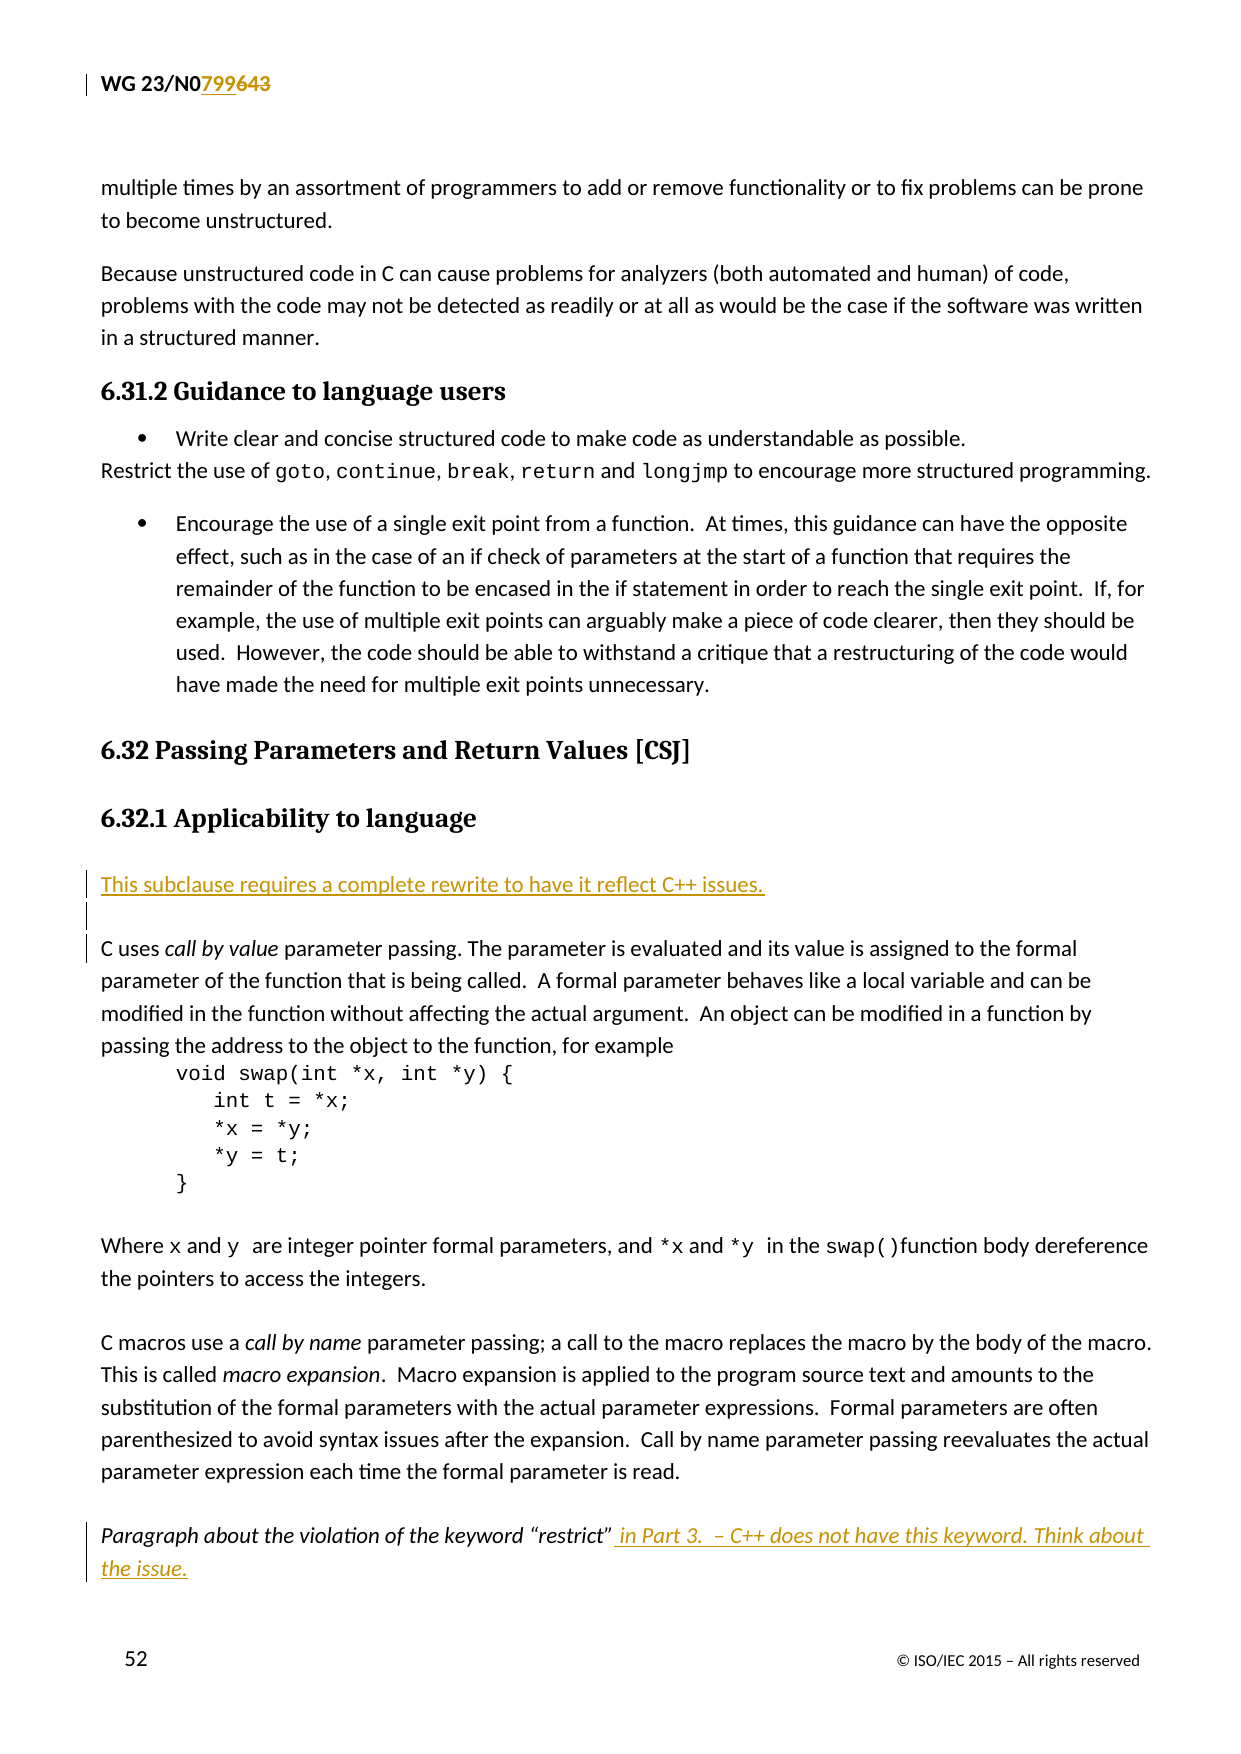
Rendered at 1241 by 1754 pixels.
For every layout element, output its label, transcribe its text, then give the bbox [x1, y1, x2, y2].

text C macros use a call by name parameter passing; a call to the macro replaces the macro by the body of the macro. This is called macro expansion. Macro expansion is applied to the program source text and amounts to the substitution of the formal parameters with the actual parameter expressions. Formal parameters are often parenthesized to avoid syntax issues after the expansion. Call by name parameter passing reevaluates the actual parameter expression each time the formal parameter is read. [101, 1328, 1164, 1485]
text } [101, 1172, 1164, 1196]
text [101, 173, 1164, 234]
text Paragraph about the violation of the keyword “restrict” [101, 1522, 1164, 1582]
text void swap(int *x, int *y) { [101, 1063, 1164, 1087]
list Encourage the use of a single exit point from a function. At times, this guidance can have the opposite effect, such as in the case of an if check of parameters at the start of a function that requires the remainder of the function to be encased in the if statement in order to reach the single exit point. If, for example, the use of multiple exit points can arguably make a piece of code clearer, then they should be used. However, the code should be able to withstand a critique that a restructuring of the code would have made the need for multiple exit points unnecessary. [138, 509, 1164, 698]
text C uses call by value parameter passing. The parameter is evaluated and its value is assigned to the formal parameter of the function that is being called. A formal parameter behaves like a local variable and can be modified in the function without affecting the actual argument. An object can be modified in a function by passing the address to the object to the function, for example [101, 934, 1164, 1059]
text int t = *x; [101, 1090, 1164, 1114]
subtitle 6.32 Passing Parameters and Return Values [CSJ] [101, 735, 1164, 766]
text Where x and y are integer pointer formal parameters, and *x and *y in the swap()function body dereference the pointers to access the integers. [101, 1231, 1164, 1292]
subtitle 6.32.1 Applicability to language [101, 803, 1164, 834]
text Restrict the use of goto, continue, break, return and longjmp to encourage more structured programming. [101, 456, 1164, 484]
list Write clear and concise structured code to make code as understandable as possible. [138, 424, 1164, 452]
text Because unstructured code in C can cause problems for analyzers (both automated and human) of code, problems with the code may not be detected as readily or at all as would be the case if the software was written in a structured manner. [101, 259, 1164, 351]
text *x = *y; [101, 1118, 1164, 1141]
subtitle 6.31.2 Guidance to language users [101, 376, 1164, 407]
text *y = t; [101, 1145, 1164, 1168]
